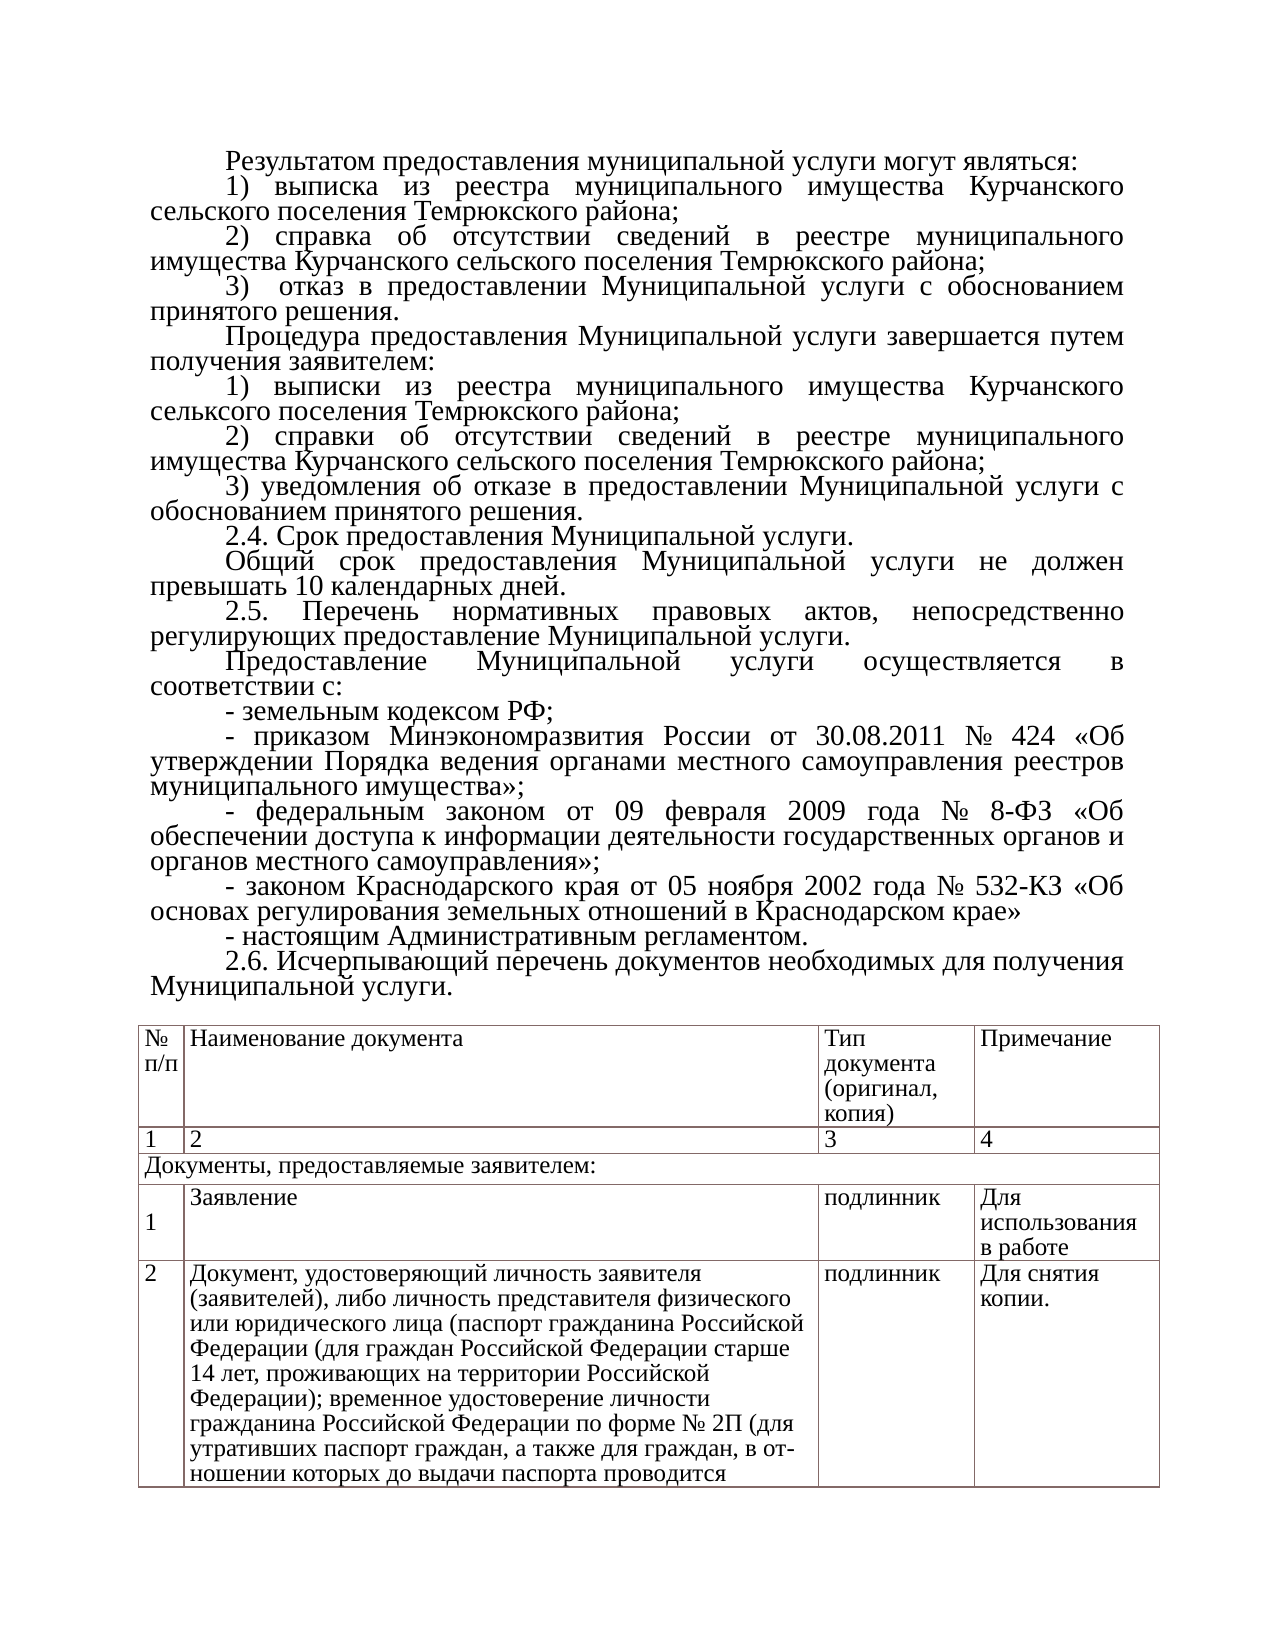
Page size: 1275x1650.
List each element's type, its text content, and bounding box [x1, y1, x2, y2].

text Предоставление Муниципальной услуги осуществляется в соответствии с: [150, 650, 1125, 700]
text 1) выписки из реестра муниципального имущества Курчанского сельксого поселения Темрюкского района; [150, 375, 1125, 425]
text 3) отказ в предоставлении Муниципальной услуги с обоснованием принятого решения. [150, 275, 1125, 325]
table_cell Заявление [185, 1185, 818, 1260]
text 2) справки об отсутствии сведений в реестре муниципального имущества Курчанского сельского поселения Темрюкского района; [150, 425, 1125, 475]
table_cell Документы, предоставляемые заявителем: [139, 1154, 1159, 1184]
table_cell Для снятия копии. [975, 1261, 1159, 1486]
table_cell подлинник [819, 1261, 974, 1486]
table_cell 4 [975, 1128, 1159, 1152]
text 1) выписка из реестра муниципального имущества Курчанского сельского поселения Темрюкского района; [150, 175, 1125, 225]
text 3) уведомления об отказе в предоставлении Муниципальной услуги с обоснованием принятого решения. [150, 475, 1125, 525]
text Результатом предоставления муниципальной услуги могут являться: [150, 150, 1125, 175]
table_cell 2 [139, 1261, 183, 1486]
table_cell подлинник [819, 1185, 974, 1260]
text - законом Краснодарского края от 05 ноября 2002 года № 532-КЗ «Об основах регулирования земельных отношений в Краснодарском крае» [150, 875, 1125, 925]
text Процедура предоставления Муниципальной услуги завершается путем получения заявителем: [150, 325, 1125, 375]
text 2.6. Исчерпывающий перечень документов необходимых для получения Муниципальной услуги. [150, 950, 1125, 1000]
table_header № п/п [139, 1026, 183, 1126]
text - приказом Минэкономразвития России от 30.08.2011 № 424 «Об утверждении Порядка ведения органами местного самоуправления реестров муниципального имущества»; [150, 725, 1125, 800]
table_cell 3 [819, 1128, 974, 1152]
table_cell 1 [139, 1185, 183, 1260]
text Общий срок предоставления Муниципальной услуги не должен превышать 10 календарных дней. [150, 550, 1125, 600]
table_cell 2 [185, 1128, 818, 1152]
text - федеральным законом от 09 февраля 2009 года № 8-ФЗ «Об обеспечении доступа к информации деятельности государственных органов и органов местного самоуправления»; [150, 800, 1125, 875]
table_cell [185, 1261, 818, 1486]
text - земельным кодексом РФ; [150, 700, 1125, 725]
text 2.5. Перечень нормативных правовых актов, непосредственно регулирующих предоставление Муниципальной услуги. [150, 600, 1125, 650]
text 2) справка об отсутствии сведений в реестре муниципального имущества Курчанского сельского поселения Темрюкского района; [150, 225, 1125, 275]
text - настоящим Административным регламентом. [150, 925, 1125, 950]
table_cell Для использования в работе [975, 1185, 1159, 1260]
table_cell 1 [139, 1128, 183, 1152]
text 2.4. Срок предоставления Муниципальной услуги. [150, 525, 1125, 550]
table_header Примечание [975, 1026, 1159, 1126]
table_header Наименование документа [185, 1026, 818, 1126]
table_header Тип документа (оригинал, копия) [819, 1026, 974, 1126]
